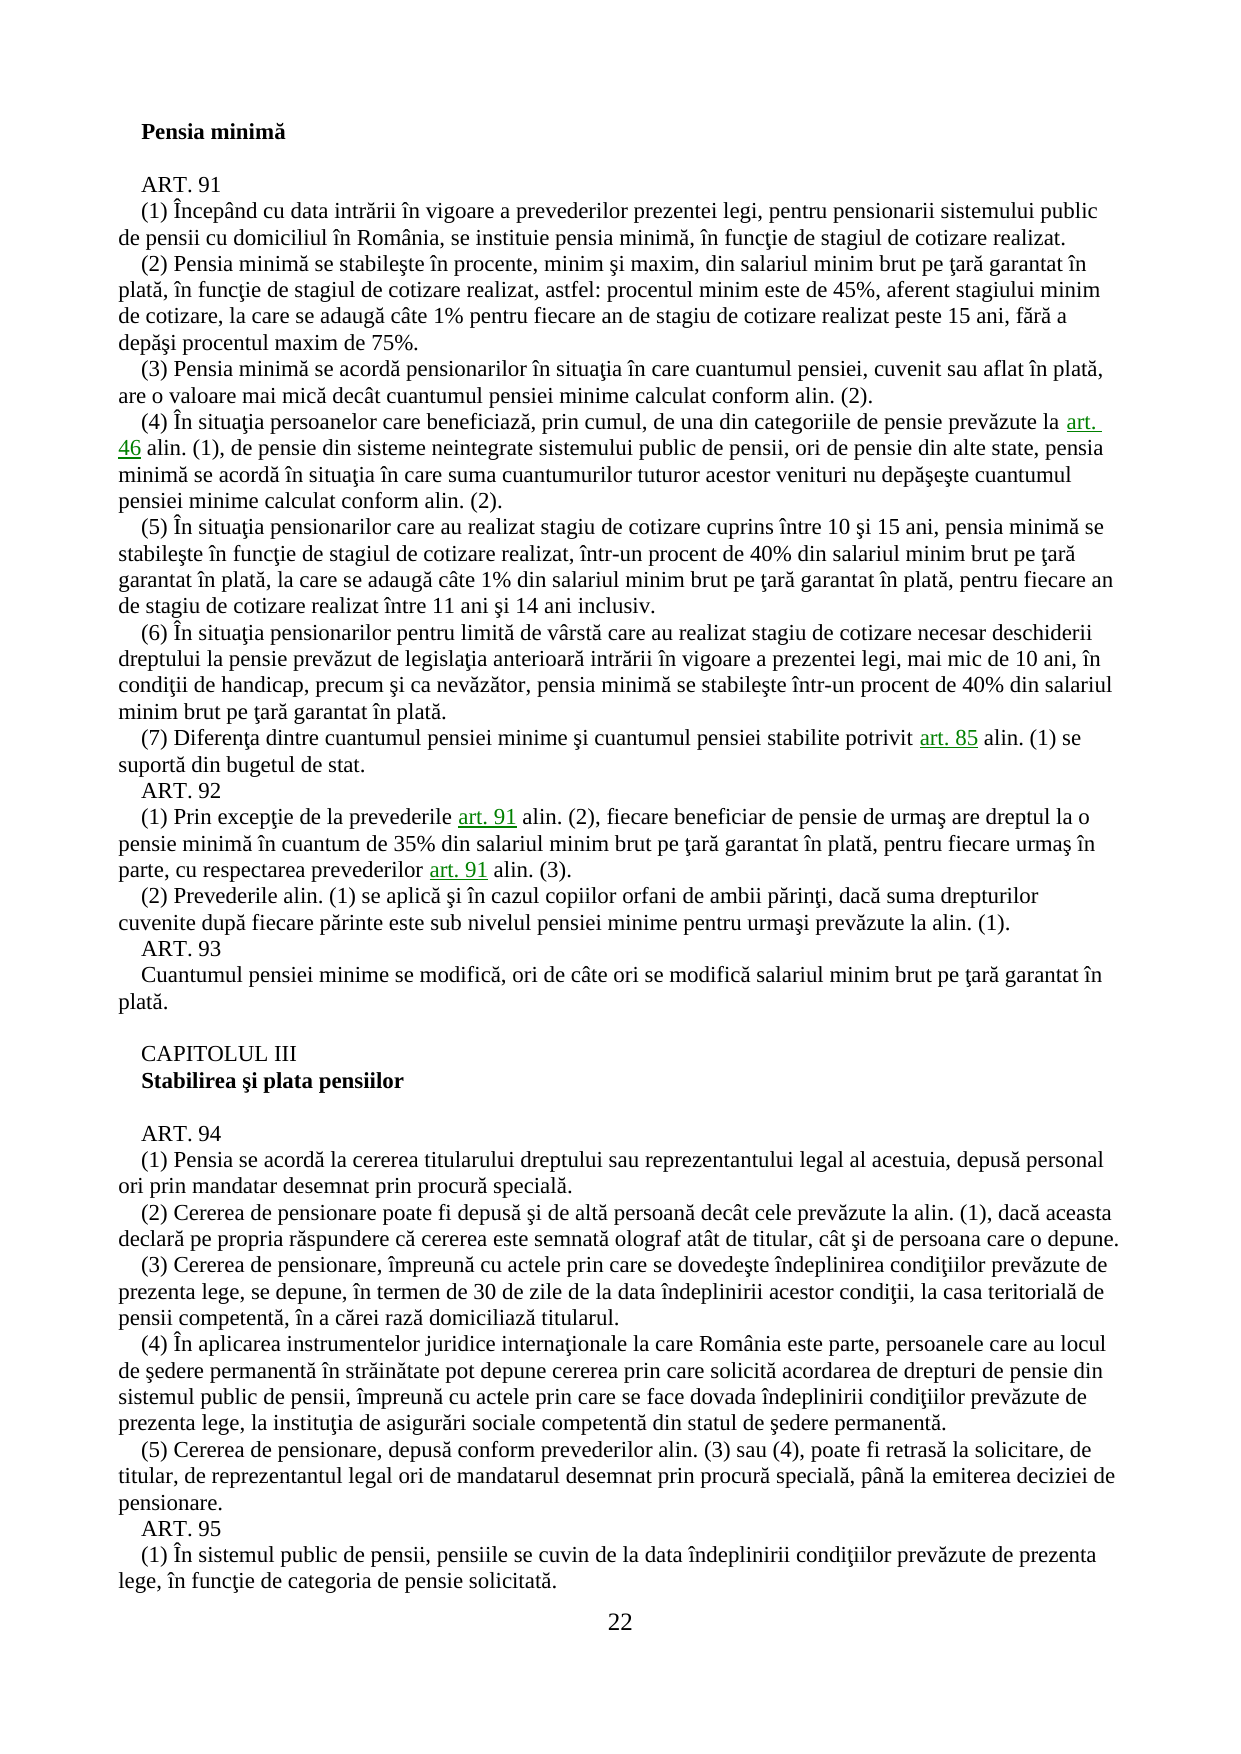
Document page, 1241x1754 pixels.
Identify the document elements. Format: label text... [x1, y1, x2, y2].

text (1) În sistemul public de pensii, pensiile se cuvin de la data îndeplinirii condiţiilor prevăzute de prezenta lege, în funcţie de categoria de pensie solicitată. [118, 1541, 1122, 1594]
text (1) Începând cu data intrării în vigoare a prevederilor prezentei legi, pentru pensionarii sistemului public de pensii cu domiciliul în România, se instituie pensia minimă, în funcţie de stagiul de cotizare realizat. [118, 197, 1122, 250]
text (3) Cererea de pensionare, împreună cu actele prin care se dovedeşte îndeplinirea condiţiilor prevăzute de prezenta lege, se depune, în termen de 30 de zile de la data îndeplinirii acestor condiţii, la casa teritorială de pensii competentă, în a cărei rază domiciliază titularul. [118, 1251, 1122, 1330]
text Pensia minimă [118, 118, 1122, 144]
text (5) Cererea de pensionare, depusă conform prevederilor alin. (3) sau (4), poate fi retrasă la solicitare, de titular, de reprezentantul legal ori de mandatarul desemnat prin procură specială, până la emiterea deciziei de pensionare. [118, 1436, 1122, 1515]
text (4) În aplicarea instrumentelor juridice internaţionale la care România este parte, persoanele care au locul de şedere permanentă în străinătate pot depune cererea prin care solicită acordarea de drepturi de pensie din sistemul public de pensii, împreună cu actele prin care se face dovada îndeplinirii condiţiilor prevăzute de prezenta lege, la instituţia de asigurări sociale competentă din statul de şedere permanentă. [118, 1330, 1122, 1436]
text ART. 91 [118, 171, 1122, 197]
text (7) Diferenţa dintre cuantumul pensiei minime şi cuantumul pensiei stabilite potrivit art. 85 alin. (1) se suportă din bugetul de stat. [118, 724, 1122, 777]
text (3) Pensia minimă se acordă pensionarilor în situaţia în care cuantumul pensiei, cuvenit sau aflat în plată, are o valoare mai mică decât cuantumul pensiei minime calculat conform alin. (2). [118, 355, 1122, 408]
text (2) Prevederile alin. (1) se aplică şi în cazul copiilor orfani de ambii părinţi, dacă suma drepturilor cuvenite după fiecare părinte este sub nivelul pensiei minime pentru urmaşi prevăzute la alin. (1). [118, 882, 1122, 935]
text ART. 95 [118, 1515, 1122, 1541]
text (1) Prin excepţie de la prevederile art. 91 alin. (2), fiecare beneficiar de pensie de urmaş are dreptul la o pensie minimă în cuantum de 35% din salariul minim brut pe ţară garantat în plată, pentru fiecare urmaş în parte, cu respectarea prevederilor art. 91 alin. (3). [118, 803, 1122, 882]
text CAPITOLUL III [118, 1041, 1122, 1067]
text (6) În situaţia pensionarilor pentru limită de vârstă care au realizat stagiu de cotizare necesar deschiderii dreptului la pensie prevăzut de legislaţia anterioară intrării în vigoare a prezentei legi, mai mic de 10 ani, în condiţii de handicap, precum şi ca nevăzător, pensia minimă se stabileşte într-un procent de 40% din salariul minim brut pe ţară garantat în plată. [118, 619, 1122, 724]
text (4) În situaţia persoanelor care beneficiază, prin cumul, de una din categoriile de pensie prevăzute la art. 46 alin. (1), de pensie din sisteme neintegrate sistemului public de pensii, ori de pensie din alte state, pensia minimă se acordă în situaţia în care suma cuantumurilor tuturor acestor venituri nu depăşeşte cuantumul pensiei minime calculat conform alin. (2). [118, 408, 1122, 513]
text Stabilirea şi plata pensiilor [118, 1067, 1122, 1093]
text (2) Cererea de pensionare poate fi depusă şi de altă persoană decât cele prevăzute la alin. (1), dacă aceasta declară pe propria răspundere că cererea este semnată olograf atât de titular, cât şi de persoana care o depune. [118, 1199, 1122, 1251]
text (5) În situaţia pensionarilor care au realizat stagiu de cotizare cuprins între 10 şi 15 ani, pensia minimă se stabileşte în funcţie de stagiul de cotizare realizat, într-un procent de 40% din salariul minim brut pe ţară garantat în plată, la care se adaugă câte 1% din salariul minim brut pe ţară garantat în plată, pentru fiecare an de stagiu de cotizare realizat între 11 ani şi 14 ani inclusiv. [118, 513, 1122, 619]
text Cuantumul pensiei minime se modifică, ori de câte ori se modifică salariul minim brut pe ţară garantat în plată. [118, 961, 1122, 1014]
text (2) Pensia minimă se stabileşte în procente, minim şi maxim, din salariul minim brut pe ţară garantat în plată, în funcţie de stagiul de cotizare realizat, astfel: procentul minim este de 45%, aferent stagiului minim de cotizare, la care se adaugă câte 1% pentru fiecare an de stagiu de cotizare realizat peste 15 ani, fără a depăşi procentul maxim de 75%. [118, 250, 1122, 355]
text ART. 93 [118, 935, 1122, 961]
text (1) Pensia se acordă la cererea titularului dreptului sau reprezentantului legal al acestuia, depusă personal ori prin mandatar desemnat prin procură specială. [118, 1146, 1122, 1199]
text ART. 92 [118, 777, 1122, 803]
text ART. 94 [118, 1119, 1122, 1146]
